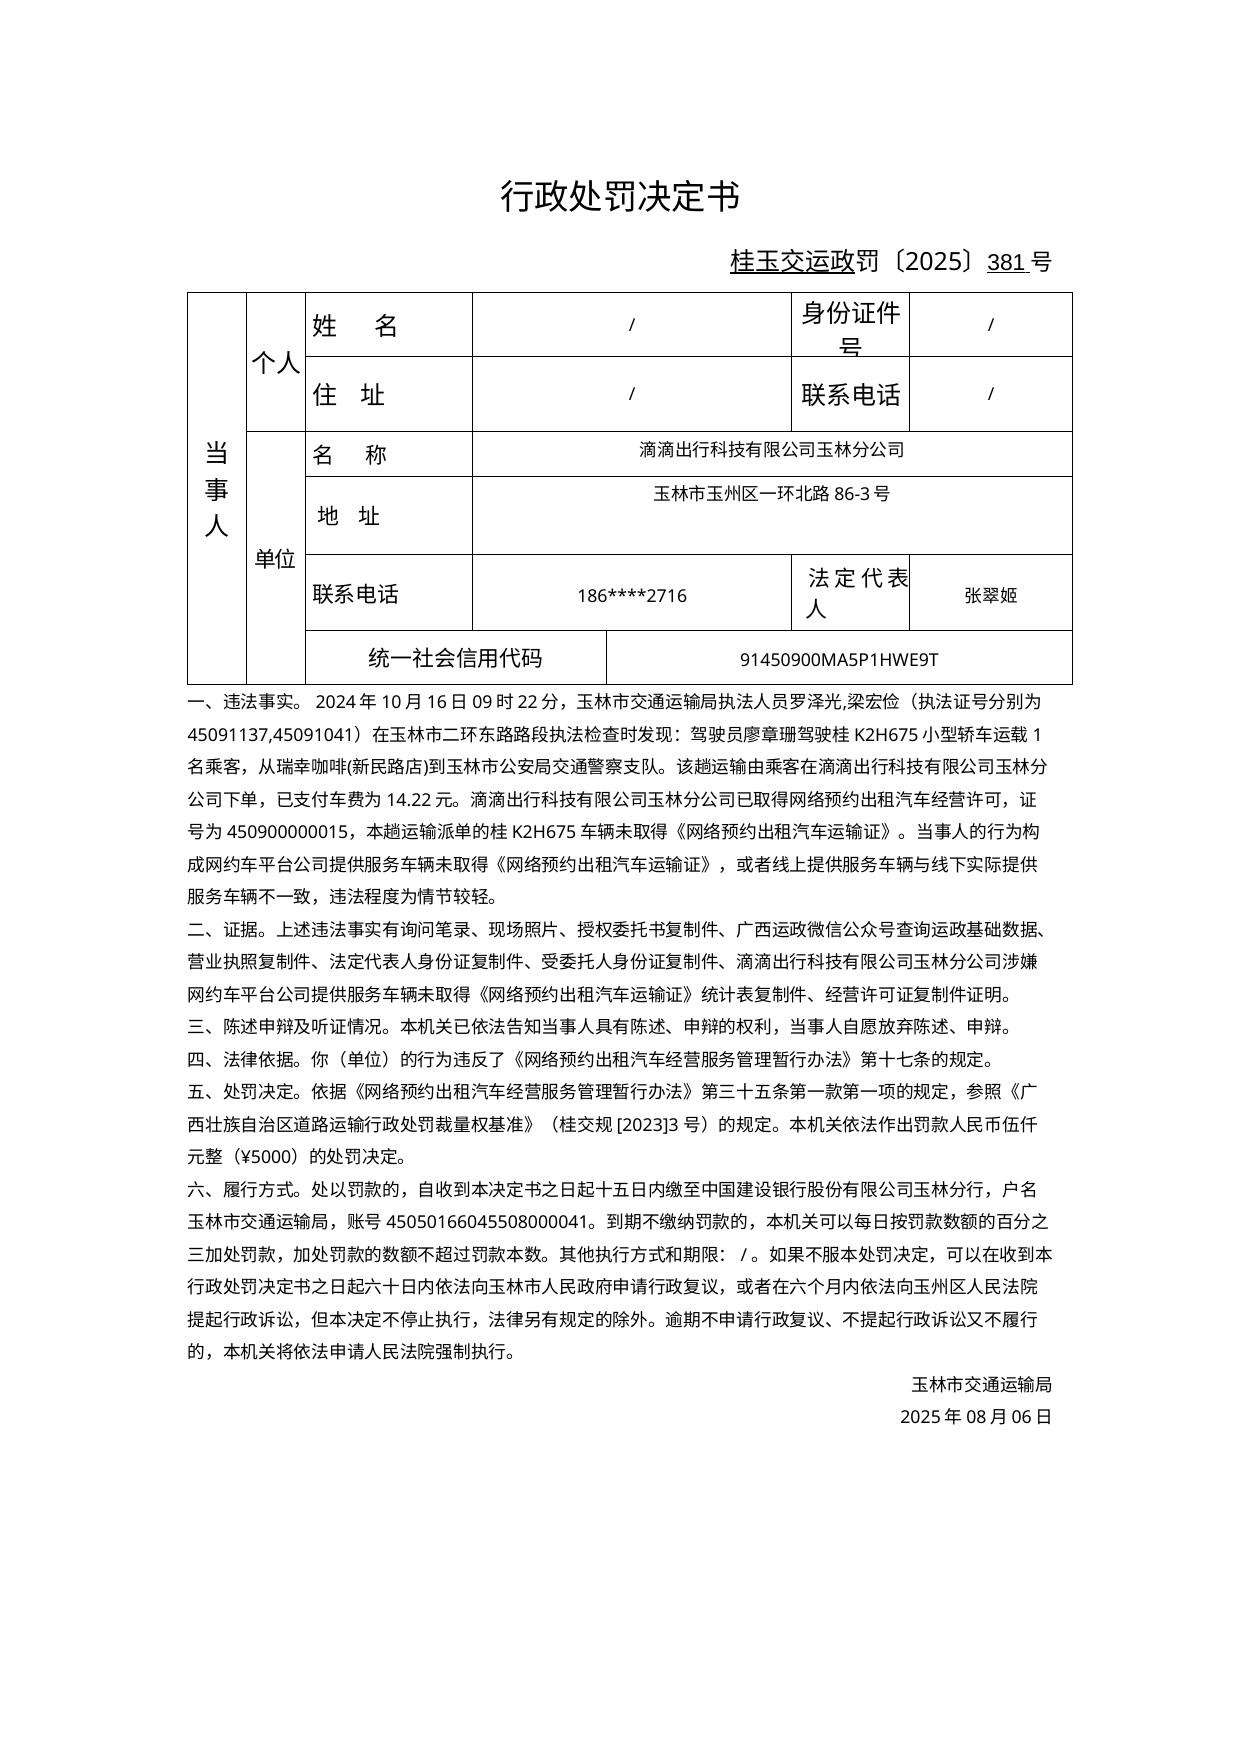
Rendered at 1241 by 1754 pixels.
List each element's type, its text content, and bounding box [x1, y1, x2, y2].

table_cell 名 称 [306, 432, 472, 476]
table_header / [473, 293, 791, 356]
text 五、处罚决定。依据《网络预约出租汽车经营服务管理暂行办法》第三十五条第一款第一项的规定，参照《广西壮族自治区道路运输行政处罚裁量权基准》（桂交规 [2023]3 号）的规定。本机关依法作出罚款人民币伍仟元整（¥5000）的处罚决定。 [187, 1074, 1053, 1172]
text 六、履行方式。处以罚款的，自收到本决定书之日起十五日内缴至中国建设银行股份有限公司玉林分行，户名玉林市交通运输局，账号 45050166045508000041。到期不缴纳罚款的，本机关可以每日按罚款数额的百分之三加处罚款，加处罚款的数额不超过罚款本数。其他执行方式和期限： / 。如果不服本处罚决定，可以在收到本行政处罚决定书之日起六十日内依法向玉林市人民政府申请行政复议，或者在六个月内依法向玉州区人民法院提起行政诉讼，但本决定不停止执行，法律另有规定的除外。逾期不申请行政复议、不提起行政诉讼又不履行的，本机关将依法申请人民法院强制执行。 [187, 1172, 1053, 1367]
table_header 个人 [247, 293, 305, 431]
table_header 当 事 人 [188, 293, 246, 683]
table_cell 单位 [247, 432, 305, 683]
table_cell 滴滴出行科技有限公司玉林分公司 [473, 432, 1072, 476]
table_header 身份证件号 [792, 293, 909, 356]
table_cell 地 址 [306, 477, 472, 554]
text 行政处罚决定书 [187, 162, 1053, 227]
table_cell 玉林市玉州区一环北路 86-3号 [473, 477, 1072, 554]
table_cell / [910, 357, 1072, 431]
table_cell 法定代表人 [792, 555, 909, 630]
table_cell 住 址 [306, 357, 472, 431]
text 2025年 08月 06日 [187, 1399, 1053, 1432]
text 二、证据。上述违法事实有询问笔录、现场照片、授权委托书复制件、广西运政微信公众号查询运政基础数据、营业执照复制件、法定代表人身份证复制件、受委托人身份证复制件、滴滴出行科技有限公司玉林分公司涉嫌网约车平台公司提供服务车辆未取得《网络预约出租汽车运输证》统计表复制件、经营许可证复制件证明。 [187, 912, 1053, 1009]
table_header / [910, 293, 1072, 356]
table_cell 186****2716 [473, 555, 791, 630]
table_header 姓 名 [306, 293, 472, 356]
table_cell 联系电话 [306, 555, 472, 630]
table_cell 91450900MA5P1HWE9T [607, 631, 1072, 683]
table_cell / [473, 357, 791, 431]
text 三、陈述申辩及听证情况。本机关已依法告知当事人具有陈述、申辩的权利，当事人自愿放弃陈述、申辩。 [187, 1009, 1053, 1042]
text 桂玉交运政罚〔2025〕381号 [187, 227, 1053, 292]
text 玉林市交通运输局 [187, 1367, 1053, 1399]
table_cell 张翠姬 [910, 555, 1072, 630]
table_cell 统一社会信用代码 [306, 631, 606, 683]
table_cell 联系电话 [792, 357, 909, 431]
text 四、法律依据。你（单位）的行为违反了《网络预约出租汽车经营服务管理暂行办法》第十七条的规定。 [187, 1042, 1053, 1074]
text 一、违法事实。 2024年 10月 16日 09时 22分，玉林市交通运输局执法人员罗泽光,梁宏俭（执法证号分别为 45091137,45091041）在玉林市二环东路路段执法检查时发现：驾驶员廖章珊驾驶桂 K2H675小型轿车运载 1名乘客，从瑞幸咖啡(新民路店)到玉林市公安局交通警察支队。该趟运输由乘客在滴滴出行科技有限公司玉林分公司下单，已支付车费为 14.22元。滴滴出行科技有限公司玉林分公司已取得网络预约出租汽车经营许可，证号为 450900000015，本趟运输派单的桂 K2H675车辆未取得《网络预约出租汽车运输证》。当事人的行为构成网约车平台公司提供服务车辆未取得《网络预约出租汽车运输证》，或者线上提供服务车辆与线下实际提供服务车辆不一致，违法程度为情节较轻。 [187, 685, 1053, 912]
